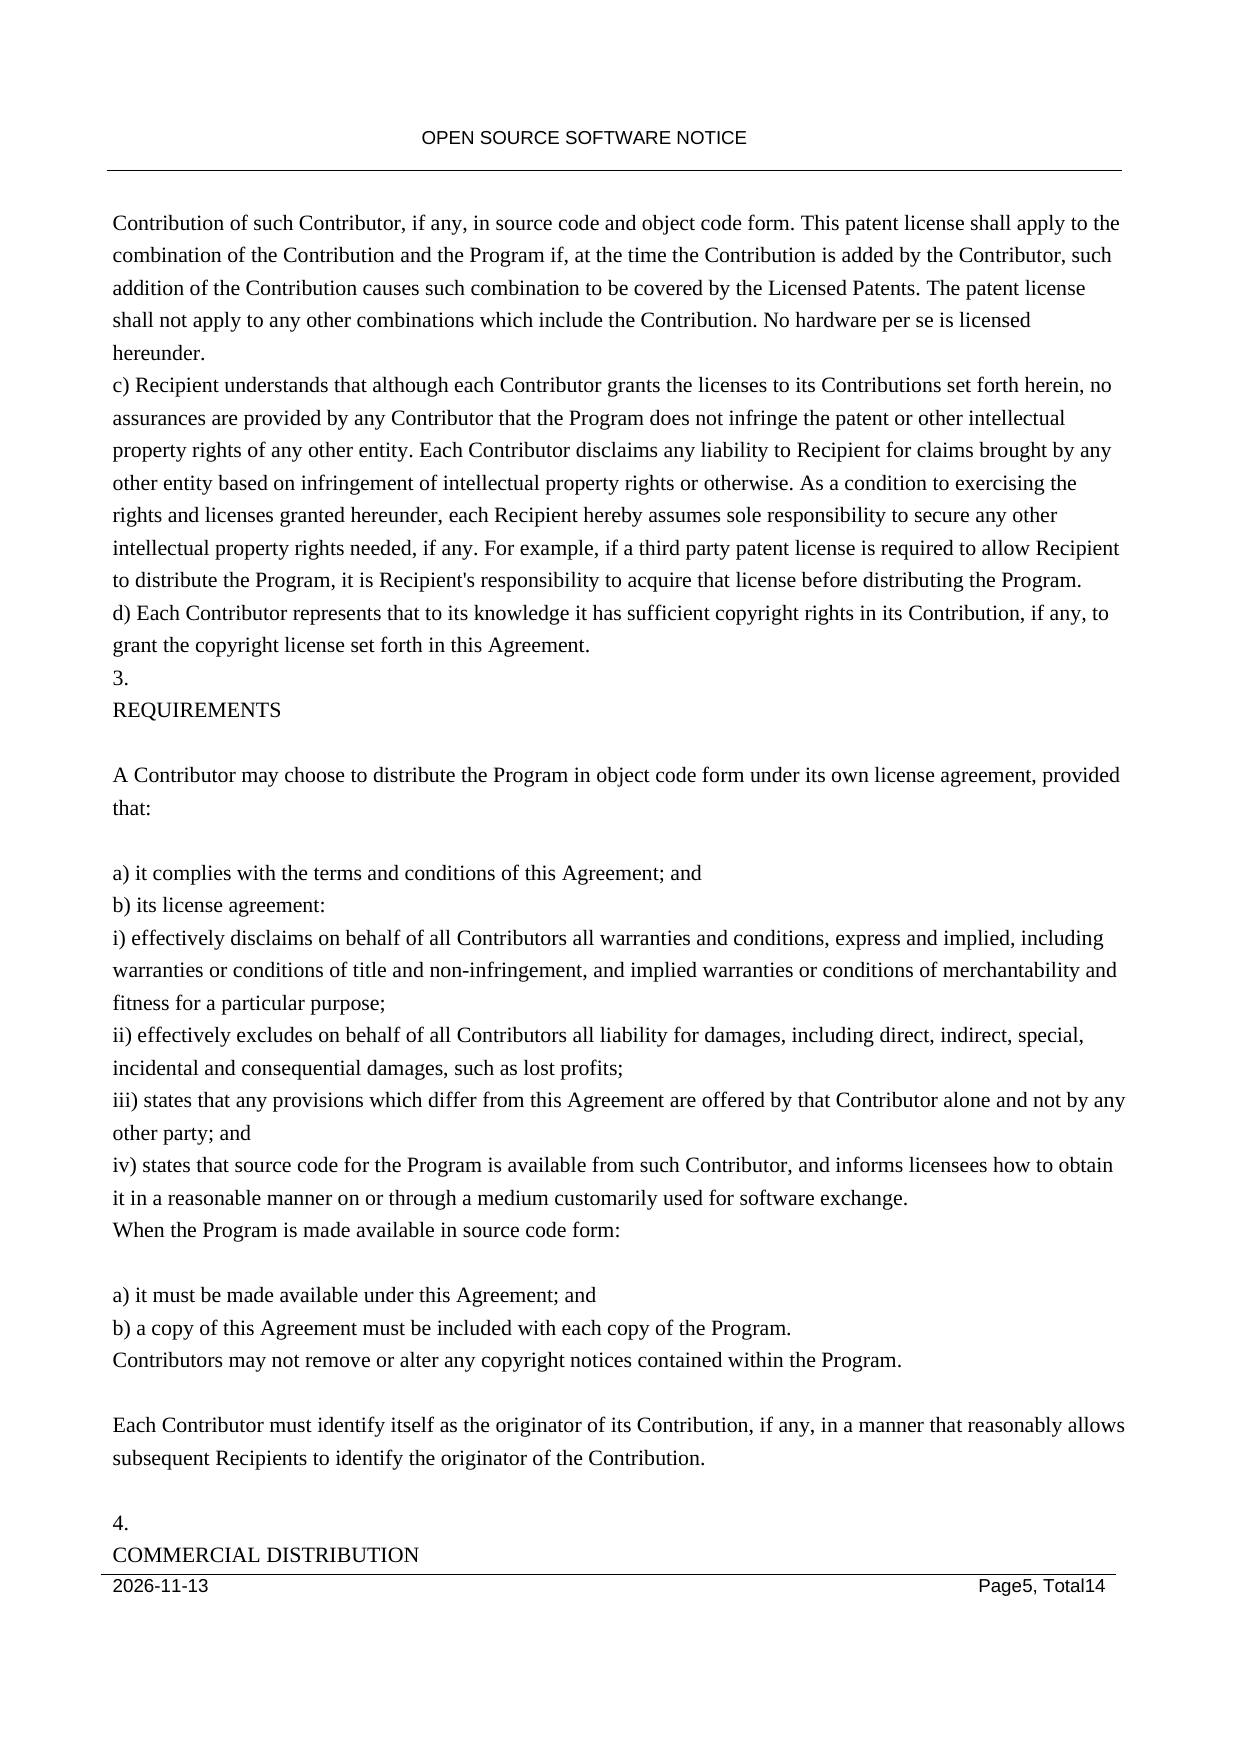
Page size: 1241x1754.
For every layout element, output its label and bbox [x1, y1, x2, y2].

text [112, 206, 1128, 1571]
